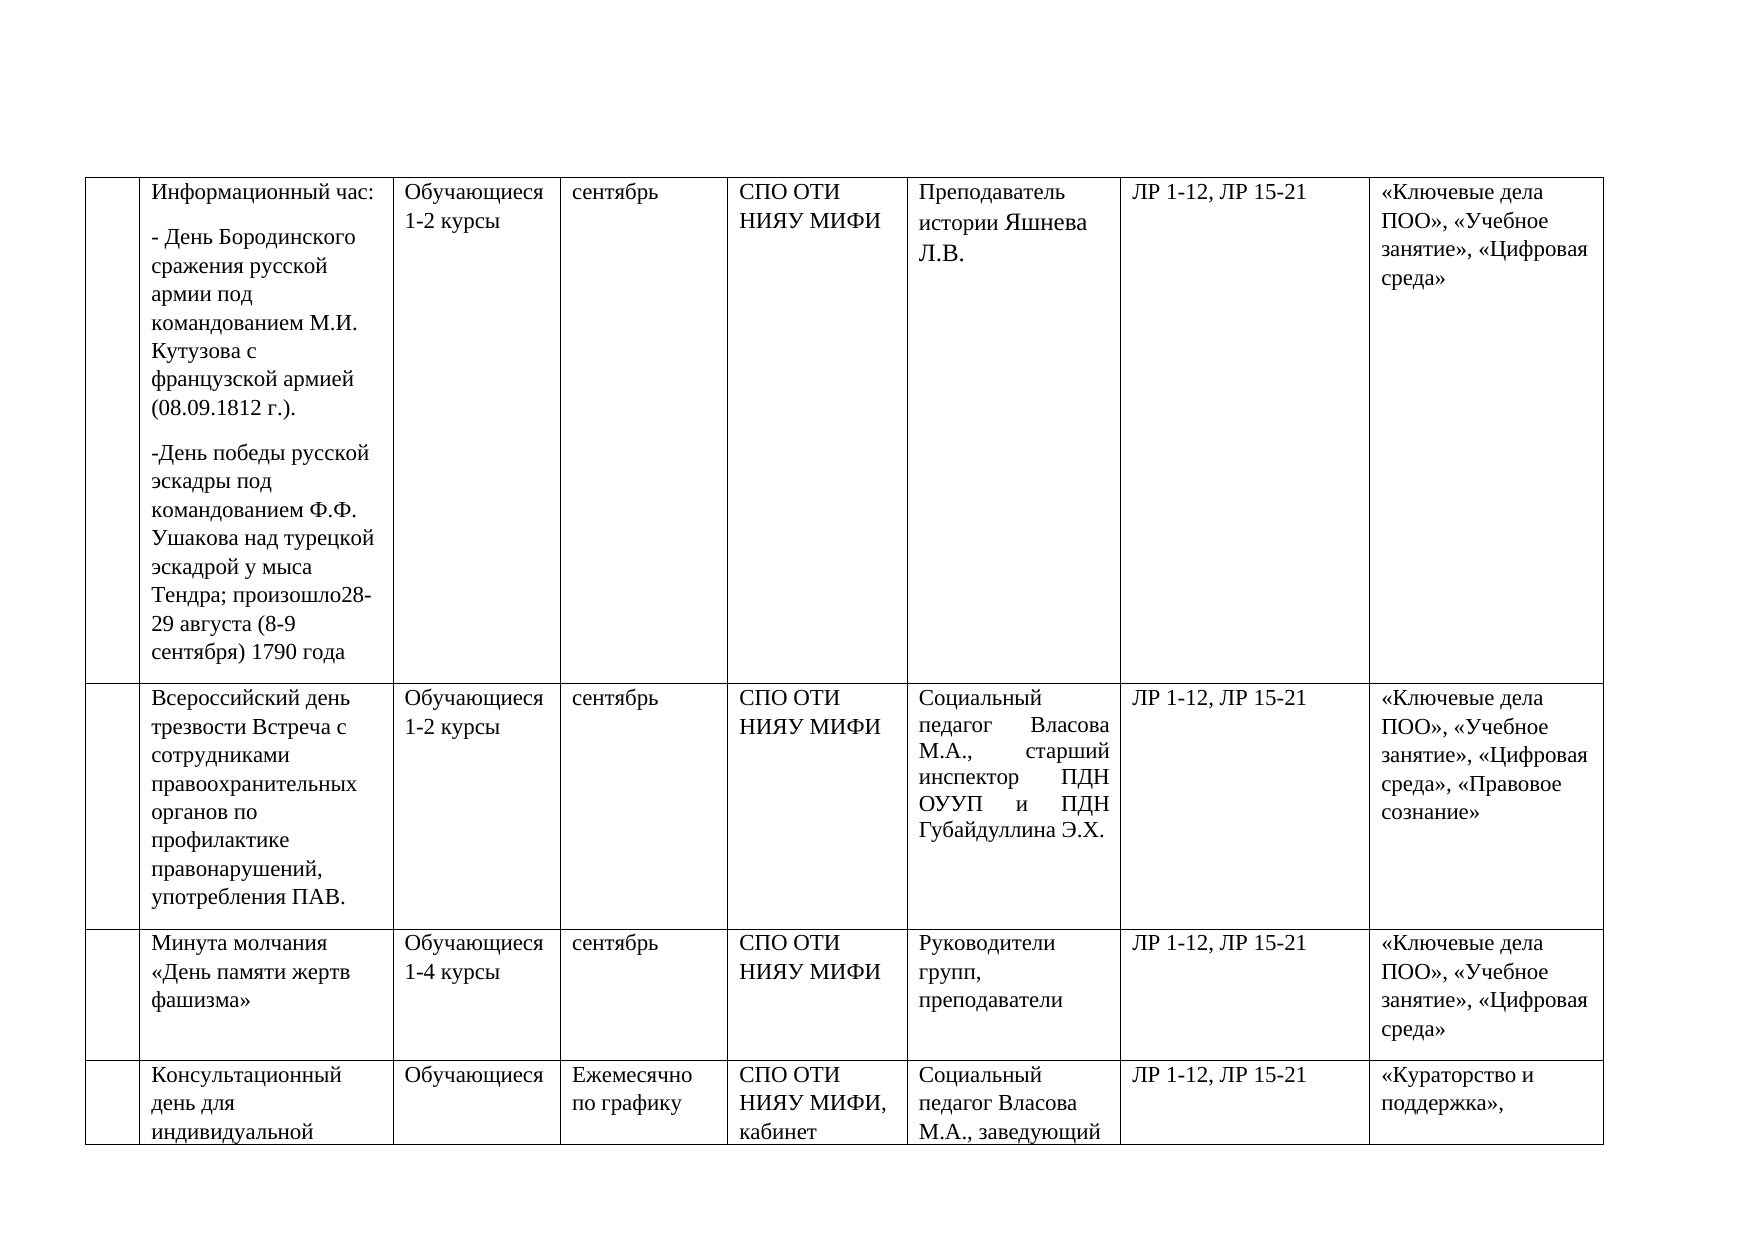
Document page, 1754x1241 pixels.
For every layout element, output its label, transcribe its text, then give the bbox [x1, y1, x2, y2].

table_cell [1370, 1061, 1603, 1144]
table_cell [86, 930, 139, 1060]
table_cell [86, 1061, 139, 1144]
table_cell «Ключевые дела ПОО», «Учебное занятие», «Цифровая среда», «Правовое сознание» [1370, 684, 1603, 928]
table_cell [728, 1061, 907, 1144]
table_cell Всероссийский день трезвости Встреча с сотрудниками правоохранительных органов по профилактике правонарушений, употребления ПАВ. [140, 684, 393, 928]
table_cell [394, 1061, 560, 1144]
table_cell Обучающиеся 1-2 курсы [394, 684, 560, 928]
table_cell СПО ОТИ НИЯУ МИФИ [728, 684, 907, 928]
table_cell [86, 178, 139, 683]
table_cell Обучающиеся 1-4 курсы [394, 930, 560, 1060]
table_cell «Ключевые дела ПОО», «Учебное занятие», «Цифровая среда» [1370, 930, 1603, 1060]
table_cell сентябрь [561, 178, 727, 683]
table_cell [561, 1061, 727, 1144]
table_cell Преподаватель истории Яшнева Л.В. [908, 178, 1120, 683]
table_cell [86, 684, 139, 928]
table_cell ЛР 1-12, ЛР 15-21 [1121, 1061, 1369, 1144]
table_cell Руководители групп, преподаватели [908, 930, 1120, 1060]
table_cell Информационный час: - День Бородинского сражения русской армии под командованием М.И. Кутузова с французской армией (08.09.1812 г.). -День победы русской эскадры под командованием Ф.Ф. Ушакова над турецкой эскадрой у мыса Тендра; произошло28-29 августа (8-9 сентября) 1790 года [140, 178, 393, 683]
table_cell сентябрь [561, 930, 727, 1060]
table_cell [1370, 178, 1603, 683]
table_cell Минута молчания «День памяти жертв фашизма» [140, 930, 393, 1060]
table_cell сентябрь [561, 684, 727, 928]
table_cell Социальный педагог Власова М.А., старший инспектор ПДН ОУУП и ПДН Губайдуллина Э.Х. [908, 684, 1120, 928]
table_cell Обучающиеся 1-2 курсы [394, 178, 560, 683]
table_cell ЛР 1-12, ЛР 15-21 [1121, 684, 1369, 928]
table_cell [908, 1061, 1120, 1144]
table_cell СПО ОТИ НИЯУ МИФИ [728, 178, 907, 683]
table_cell СПО ОТИ НИЯУ МИФИ [728, 930, 907, 1060]
table_cell ЛР 1-12, ЛР 15-21 [1121, 178, 1369, 683]
table_cell ЛР 1-12, ЛР 15-21 [1121, 930, 1369, 1060]
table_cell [140, 1061, 393, 1144]
